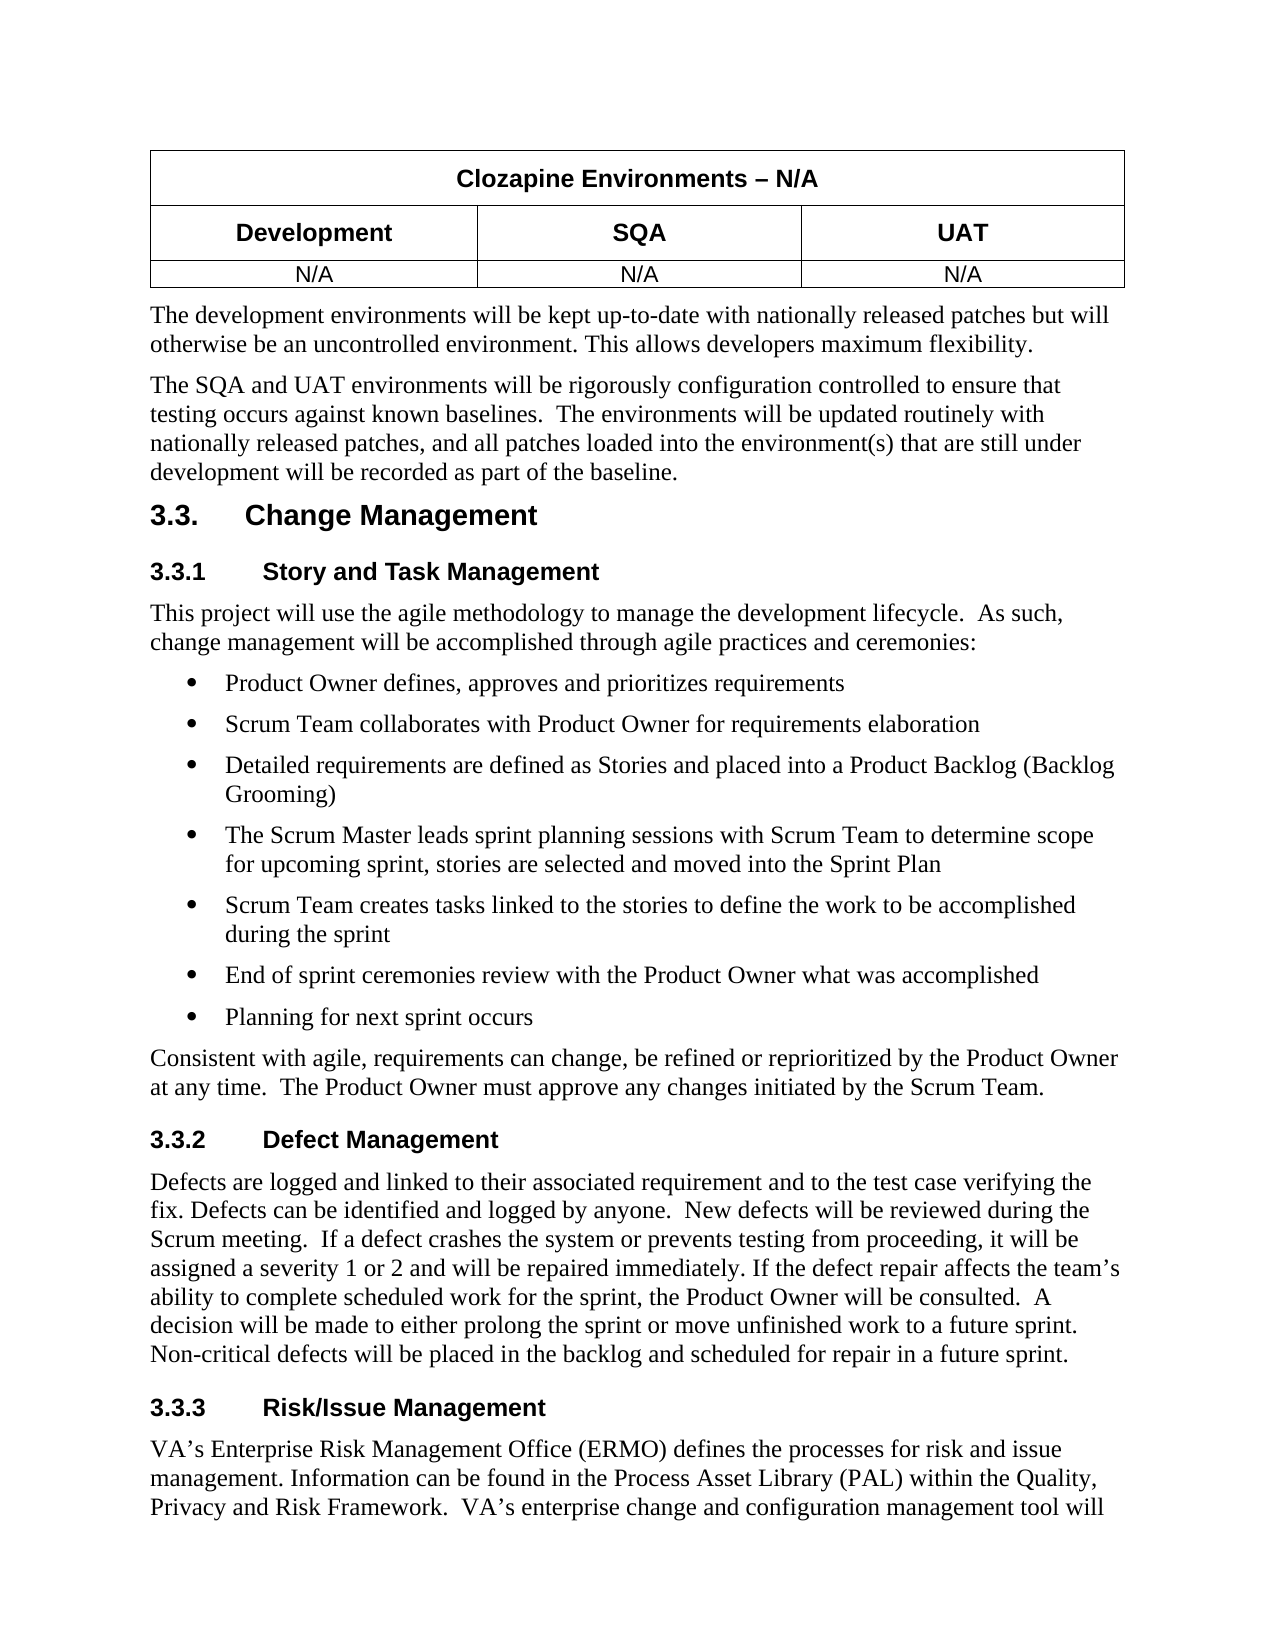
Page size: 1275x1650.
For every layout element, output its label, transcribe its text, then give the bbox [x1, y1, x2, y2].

table_header Clozapine Environments – N/A [151, 151, 1124, 205]
list Planning for next sprint occurs [187, 1002, 1125, 1030]
list The Scrum Master leads sprint planning sessions with Scrum Team to determine scope for upcoming sprint, stories are selected and moved into the Sprint Plan [187, 820, 1125, 878]
subtitle Risk/Issue Management [150, 1393, 1125, 1422]
text The SQA and UAT environments will be rigorously configuration controlled to ensure that testing occurs against known baselines. The environments will be updated routinely with nationally released patches, and all patches loaded into the environment(s) that are still under development will be recorded as part of the baseline. [150, 371, 1125, 486]
list Product Owner defines, approves and prioritizes requirements [187, 668, 1125, 697]
list Scrum Team collaborates with Product Owner for requirements elaboration [187, 709, 1125, 738]
text Consistent with agile, requirements can change, be refined or reprioritized by the Product Owner at any time. The Product Owner must approve any changes initiated by the Scrum Team. [150, 1043, 1125, 1100]
subtitle Change Management [150, 498, 1125, 532]
list Detailed requirements are defined as Stories and placed into a Product Backlog (Backlog Grooming) [187, 750, 1125, 808]
subtitle Story and Task Management [150, 557, 1125, 585]
table_cell N/A [802, 261, 1124, 287]
table_cell SQA [478, 206, 801, 259]
text Defects are logged and linked to their associated requirement and to the test case verifying the fix. Defects can be identified and logged by anyone. New defects will be reviewed during the Scrum meeting. If a defect crashes the system or prevents testing from proceeding, it will be assigned a severity 1 or 2 and will be repaired immediately. If the defect repair affects the team’s ability to complete scheduled work for the sprint, the Product Owner will be consulted. A decision will be made to either prolong the sprint or move unfinished work to a future sprint. Non-critical defects will be placed in the backlog and scheduled for repair in a future sprint. [150, 1167, 1125, 1368]
text This project will use the agile methodology to manage the development lifecycle. As such, change management will be accomplished through agile practices and ceremonies: [150, 598, 1125, 655]
text The development environments will be kept up-to-date with nationally released patches but will otherwise be an uncontrolled environment. This allows developers maximum flexibility. [150, 301, 1125, 358]
table_cell Development [151, 206, 477, 259]
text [150, 1434, 1125, 1520]
list End of sprint ceremonies review with the Product Owner what was accomplished [187, 960, 1125, 989]
list Scrum Team creates tasks linked to the stories to define the work to be accomplished during the sprint [187, 890, 1125, 948]
table_cell N/A [478, 261, 801, 287]
subtitle Defect Management [150, 1125, 1125, 1154]
table_cell UAT [802, 206, 1124, 259]
table_cell N/A [151, 261, 477, 287]
